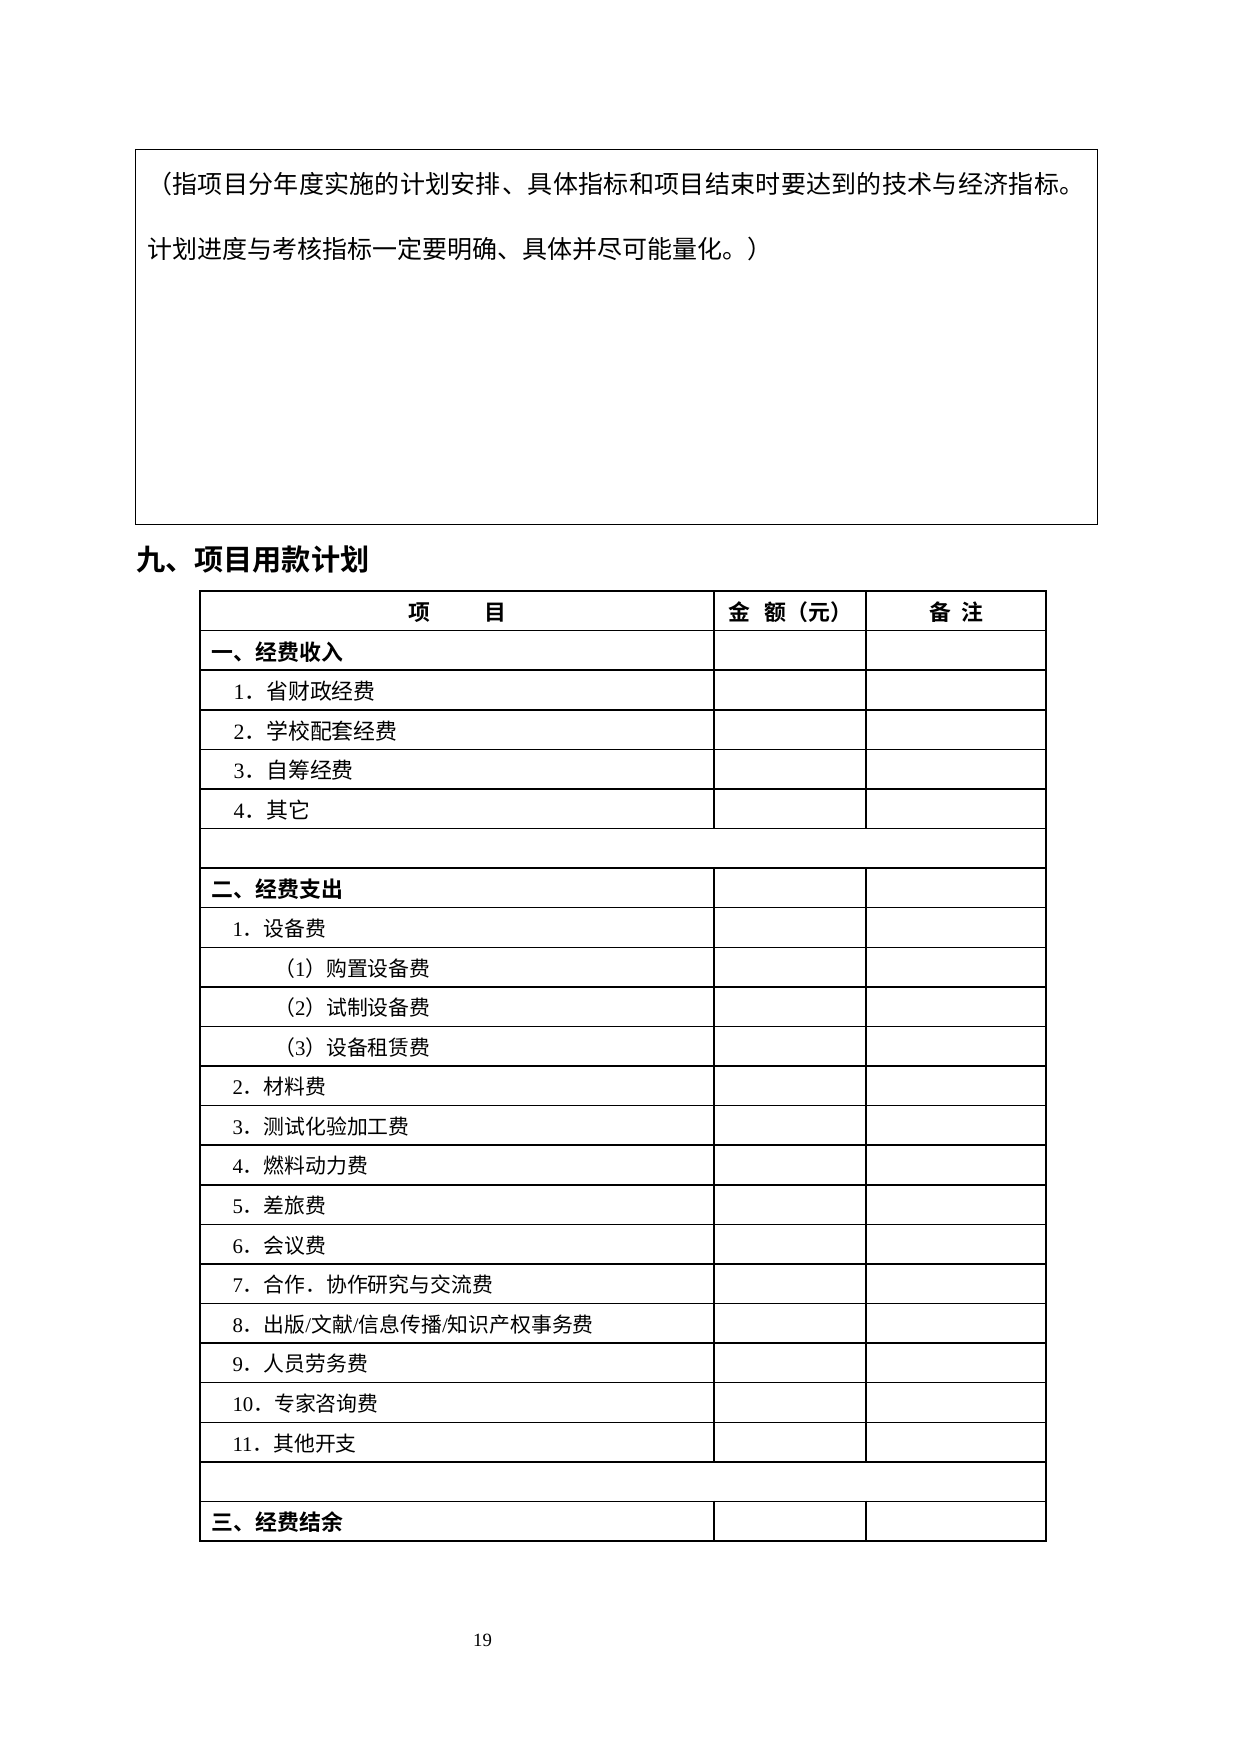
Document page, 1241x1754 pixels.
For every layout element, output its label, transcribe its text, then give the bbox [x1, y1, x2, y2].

table_cell 1．设备费 [201, 908, 713, 946]
table_cell [715, 750, 865, 788]
table_cell [867, 671, 1045, 709]
table_cell [867, 1146, 1045, 1184]
table_cell 5．差旅费 [201, 1186, 713, 1223]
table_cell [715, 1067, 865, 1105]
table_cell 11．其他开支 [201, 1423, 713, 1461]
table_cell [715, 1502, 865, 1540]
table_cell [867, 790, 1045, 828]
table_cell [715, 631, 865, 669]
table_cell 2．材料费 [201, 1067, 713, 1105]
table_cell 4．其它 [201, 790, 713, 828]
table_cell [715, 908, 865, 946]
table_cell （3）设备租赁费 [201, 1027, 713, 1065]
table_header 备 注 [867, 592, 1045, 630]
table_cell [715, 790, 865, 828]
table_cell [201, 1463, 1045, 1501]
table_cell [867, 1344, 1045, 1382]
table_cell [715, 711, 865, 748]
table_cell [867, 1225, 1045, 1263]
table_cell [867, 631, 1045, 669]
table_cell [867, 869, 1045, 907]
table_cell 2．学校配套经费 [201, 711, 713, 748]
table_cell [715, 1344, 865, 1382]
table_cell 8．出版/文献/信息传播/知识产权事务费 [201, 1304, 713, 1342]
table_cell [867, 1027, 1045, 1065]
table_cell [715, 1106, 865, 1144]
table_cell [867, 1502, 1045, 1540]
table_cell [201, 829, 1045, 867]
table_cell [715, 1383, 865, 1421]
table_cell [867, 1304, 1045, 1342]
table_cell 3．测试化验加工费 [201, 1106, 713, 1144]
table_cell [715, 988, 865, 1026]
table_cell [867, 908, 1045, 946]
table_cell [867, 750, 1045, 788]
text 九、项目用款计划 [136, 525, 1151, 590]
table_cell 3．自筹经费 [201, 750, 713, 788]
table_cell [867, 1423, 1045, 1461]
table_cell 三、经费结余 [201, 1502, 713, 1540]
table_cell 二、经费支出 [201, 869, 713, 907]
table_cell [867, 711, 1045, 748]
table_header 项 目 [201, 592, 713, 630]
table_cell [715, 1265, 865, 1303]
table_cell [715, 1423, 865, 1461]
table_cell 7．合作．协作研究与交流费 [201, 1265, 713, 1303]
table_cell 一、经费收入 [201, 631, 713, 669]
table_cell [715, 1027, 865, 1065]
table_cell [715, 1186, 865, 1223]
table_cell 6．会议费 [201, 1225, 713, 1263]
table_cell [867, 1106, 1045, 1144]
table_cell [867, 1265, 1045, 1303]
table_header （指项目分年度实施的计划安排、具体指标和项目结束时要达到的技术与经济指标。计划进度与考核指标一定要明确、具体并尽可能量化。） [136, 150, 1097, 524]
table_header 金 额（元） [715, 592, 865, 630]
table_cell [715, 1225, 865, 1263]
table_cell （1）购置设备费 [201, 948, 713, 986]
table_cell [715, 869, 865, 907]
table_cell [867, 1383, 1045, 1421]
table_cell [867, 988, 1045, 1026]
table_cell [715, 671, 865, 709]
table_cell 10．专家咨询费 [201, 1383, 713, 1421]
table_cell [867, 1186, 1045, 1223]
table_cell [715, 1304, 865, 1342]
table_cell [867, 1067, 1045, 1105]
table_cell （2）试制设备费 [201, 988, 713, 1026]
table_cell 9．人员劳务费 [201, 1344, 713, 1382]
table_cell [715, 1146, 865, 1184]
table_cell [867, 948, 1045, 986]
table_cell 4．燃料动力费 [201, 1146, 713, 1184]
table_cell [715, 948, 865, 986]
table_cell 1．省财政经费 [201, 671, 713, 709]
